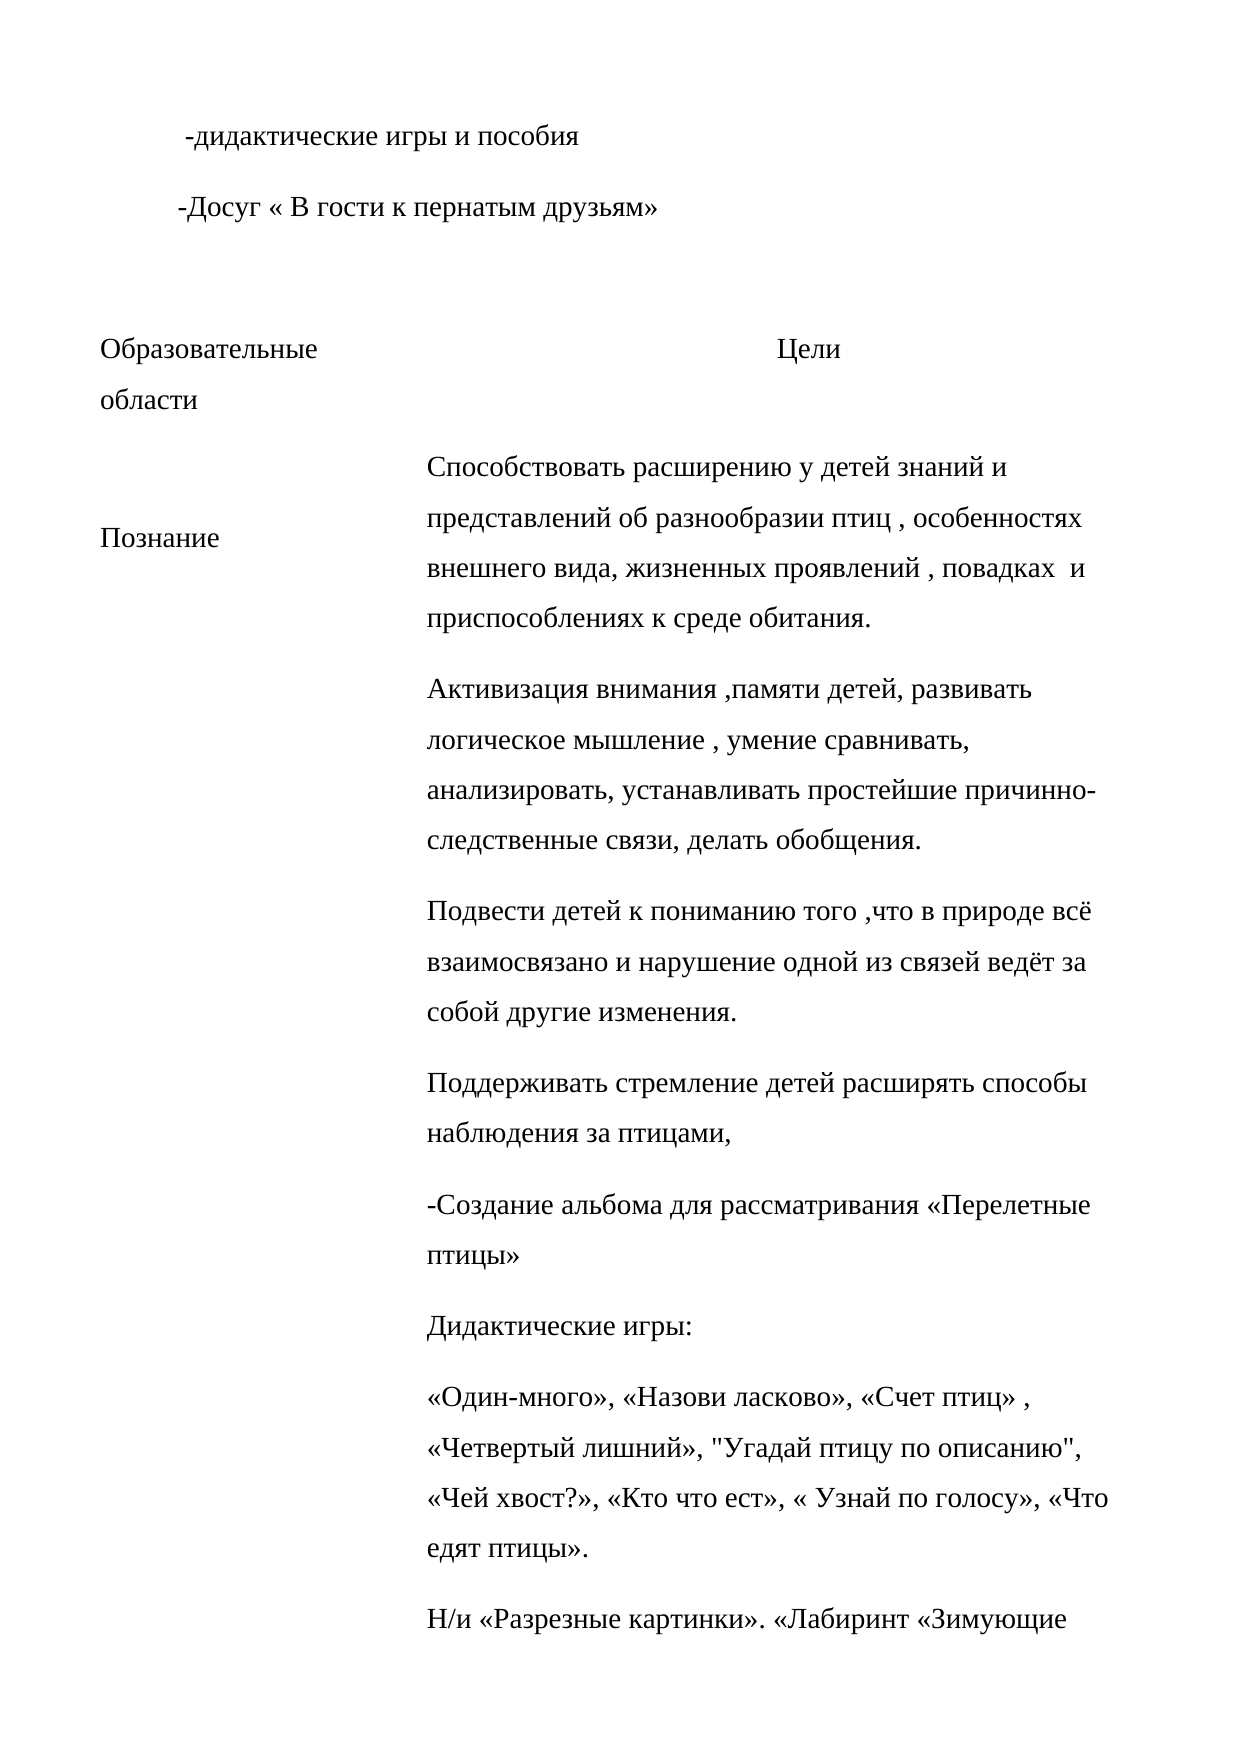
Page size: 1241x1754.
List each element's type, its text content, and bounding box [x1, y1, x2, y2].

table_header Образовательные области [89, 332, 415, 449]
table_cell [415, 449, 1152, 1635]
table_cell Познание [89, 449, 415, 1635]
table_header Цели [415, 332, 1152, 449]
text -Досуг « В гости к пернатым друзьям» [177, 189, 1152, 223]
text -дидактические игры и пособия [177, 118, 1152, 152]
